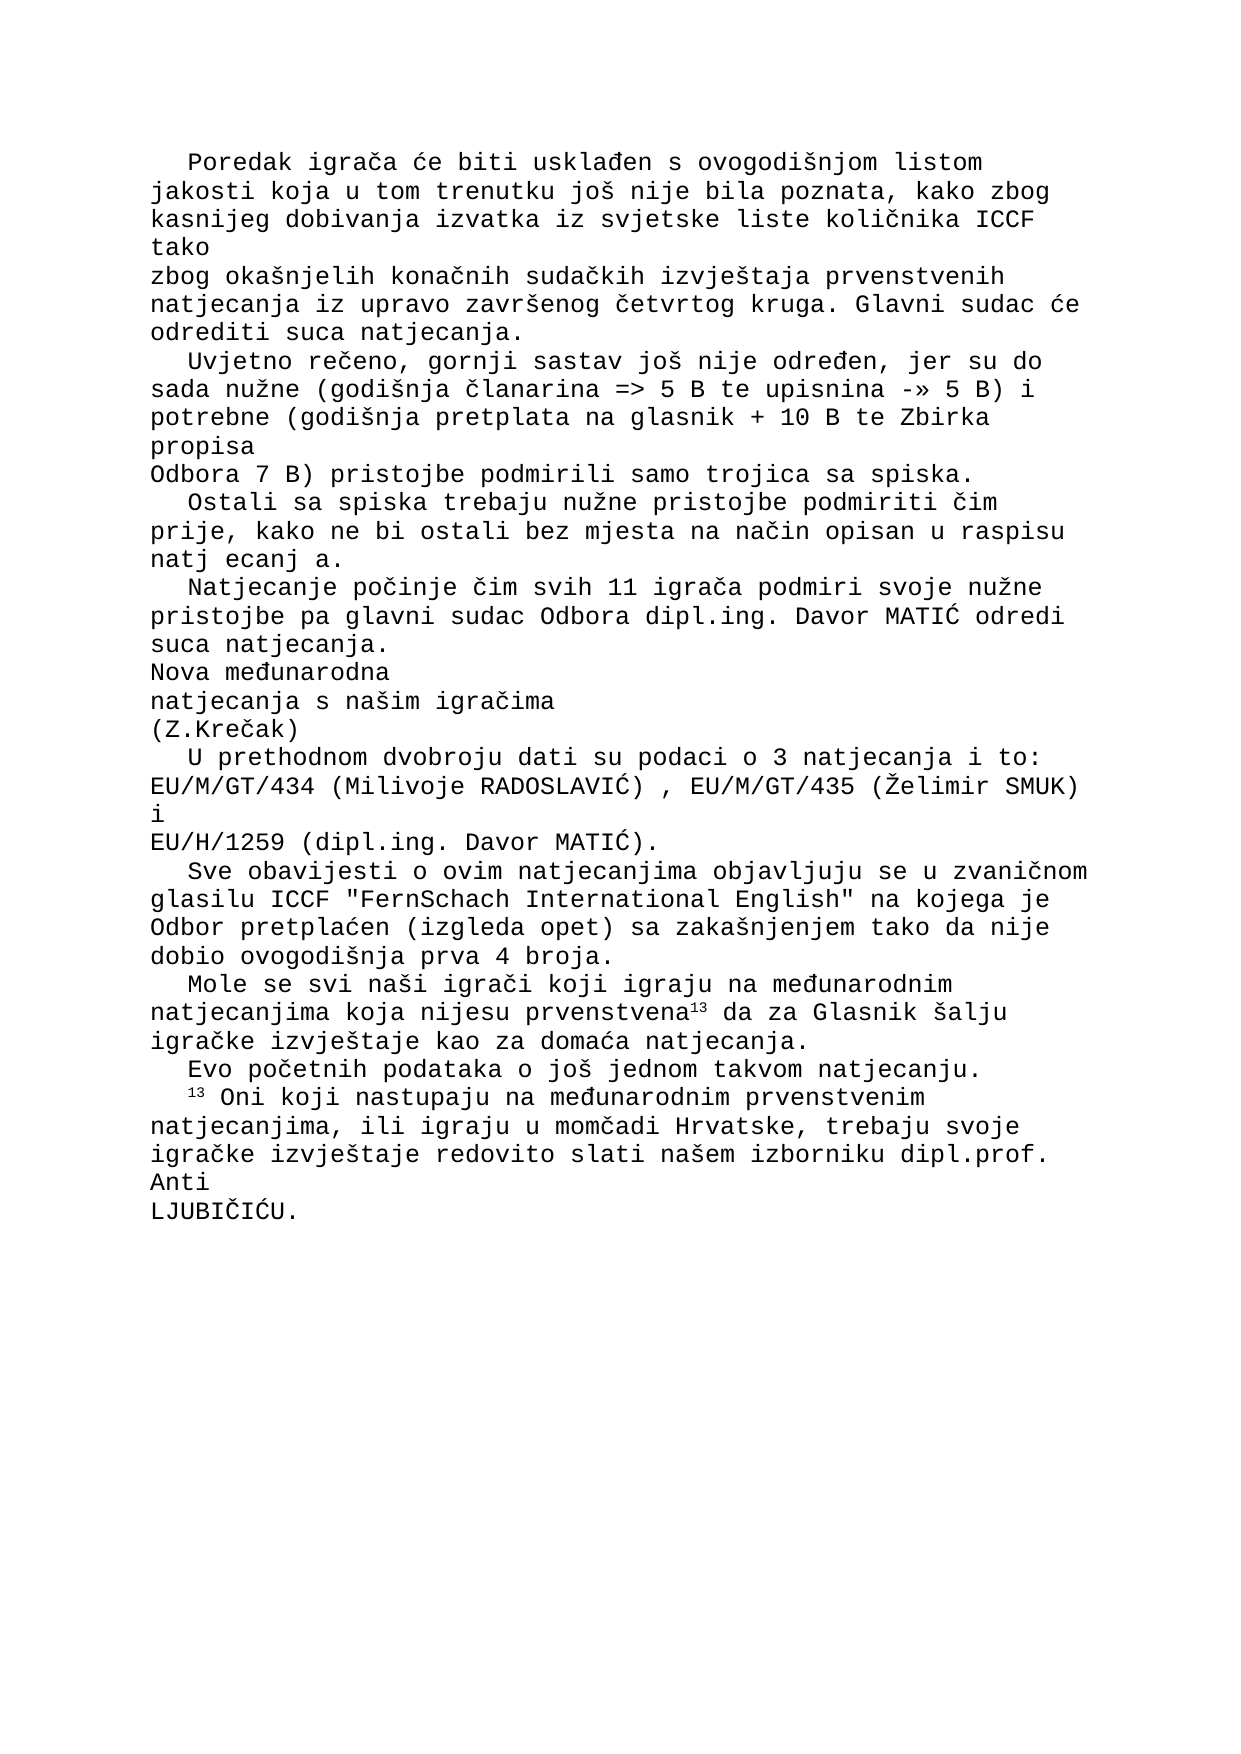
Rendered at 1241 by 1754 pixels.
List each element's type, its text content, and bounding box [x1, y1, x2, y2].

text 13 Oni koji nastupaju na međunarodnim prvenstvenim natjecanjima, ili igraju u momčadi Hrvatske, trebaju svoje igračke izvještaje redovito slati našem izborniku dipl.prof. Anti LJUBIČIĆU. [150, 1085, 1090, 1227]
text Ostali sa spiska trebaju nužne pristojbe podmiriti čim prije, kako ne bi ostali bez mjesta na način opisan u raspisu natj ecanj a. [150, 490, 1090, 575]
text Sve obavijesti o ovim natjecanjima objavljuju se u zvaničnom glasilu ICCF "FernSchach International English" na kojega je Odbor pretplaćen (izgleda opet) sa zakašnjenjem tako da nije dobio ovogodišnja prva 4 broja. [150, 858, 1090, 972]
text (Z.Krečak) [150, 717, 1090, 745]
text Poredak igrača će biti usklađen s ovogodišnjom listom jakosti koja u tom trenutku još nije bila poznata, kako zbog kasnijeg dobivanja izvatka iz svjetske liste količnika ICCF tako zbog okašnjelih konačnih sudačkih izvještaja prvenstvenih natjecanja iz upravo završenog četvrtog kruga. Glavni sudac će odrediti suca natjecanja. [150, 150, 1090, 348]
text Natjecanje počinje čim svih 11 igrača podmiri svoje nužne pristojbe pa glavni sudac Odbora dipl.ing. Davor MATIĆ odredi suca natjecanja. [150, 575, 1090, 660]
text Mole se svi naši igrači koji igraju na međunarodnim natjecanjima koja nijesu prvenstvena13 da za Glasnik šalju igračke izvještaje kao za domaća natjecanja. [150, 972, 1090, 1057]
text Nova međunarodna natjecanja s našim igračima [150, 660, 1090, 717]
text U prethodnom dvobroju dati su podaci o 3 natjecanja i to: EU/M/GT/434 (Milivoje RADOSLAVIĆ) , EU/M/GT/435 (Želimir SMUK) i EU/H/1259 (dipl.ing. Davor MATIĆ). [150, 745, 1090, 858]
text Evo početnih podataka o još jednom takvom natjecanju. [150, 1057, 1090, 1085]
text Uvjetno rečeno, gornji sastav još nije određen, jer su do sada nužne (godišnja članarina => 5 B te upisnina -» 5 B) i potrebne (godišnja pretplata na glasnik + 10 B te Zbirka propisa Odbora 7 B) pristojbe podmirili samo trojica sa spiska. [150, 348, 1090, 490]
